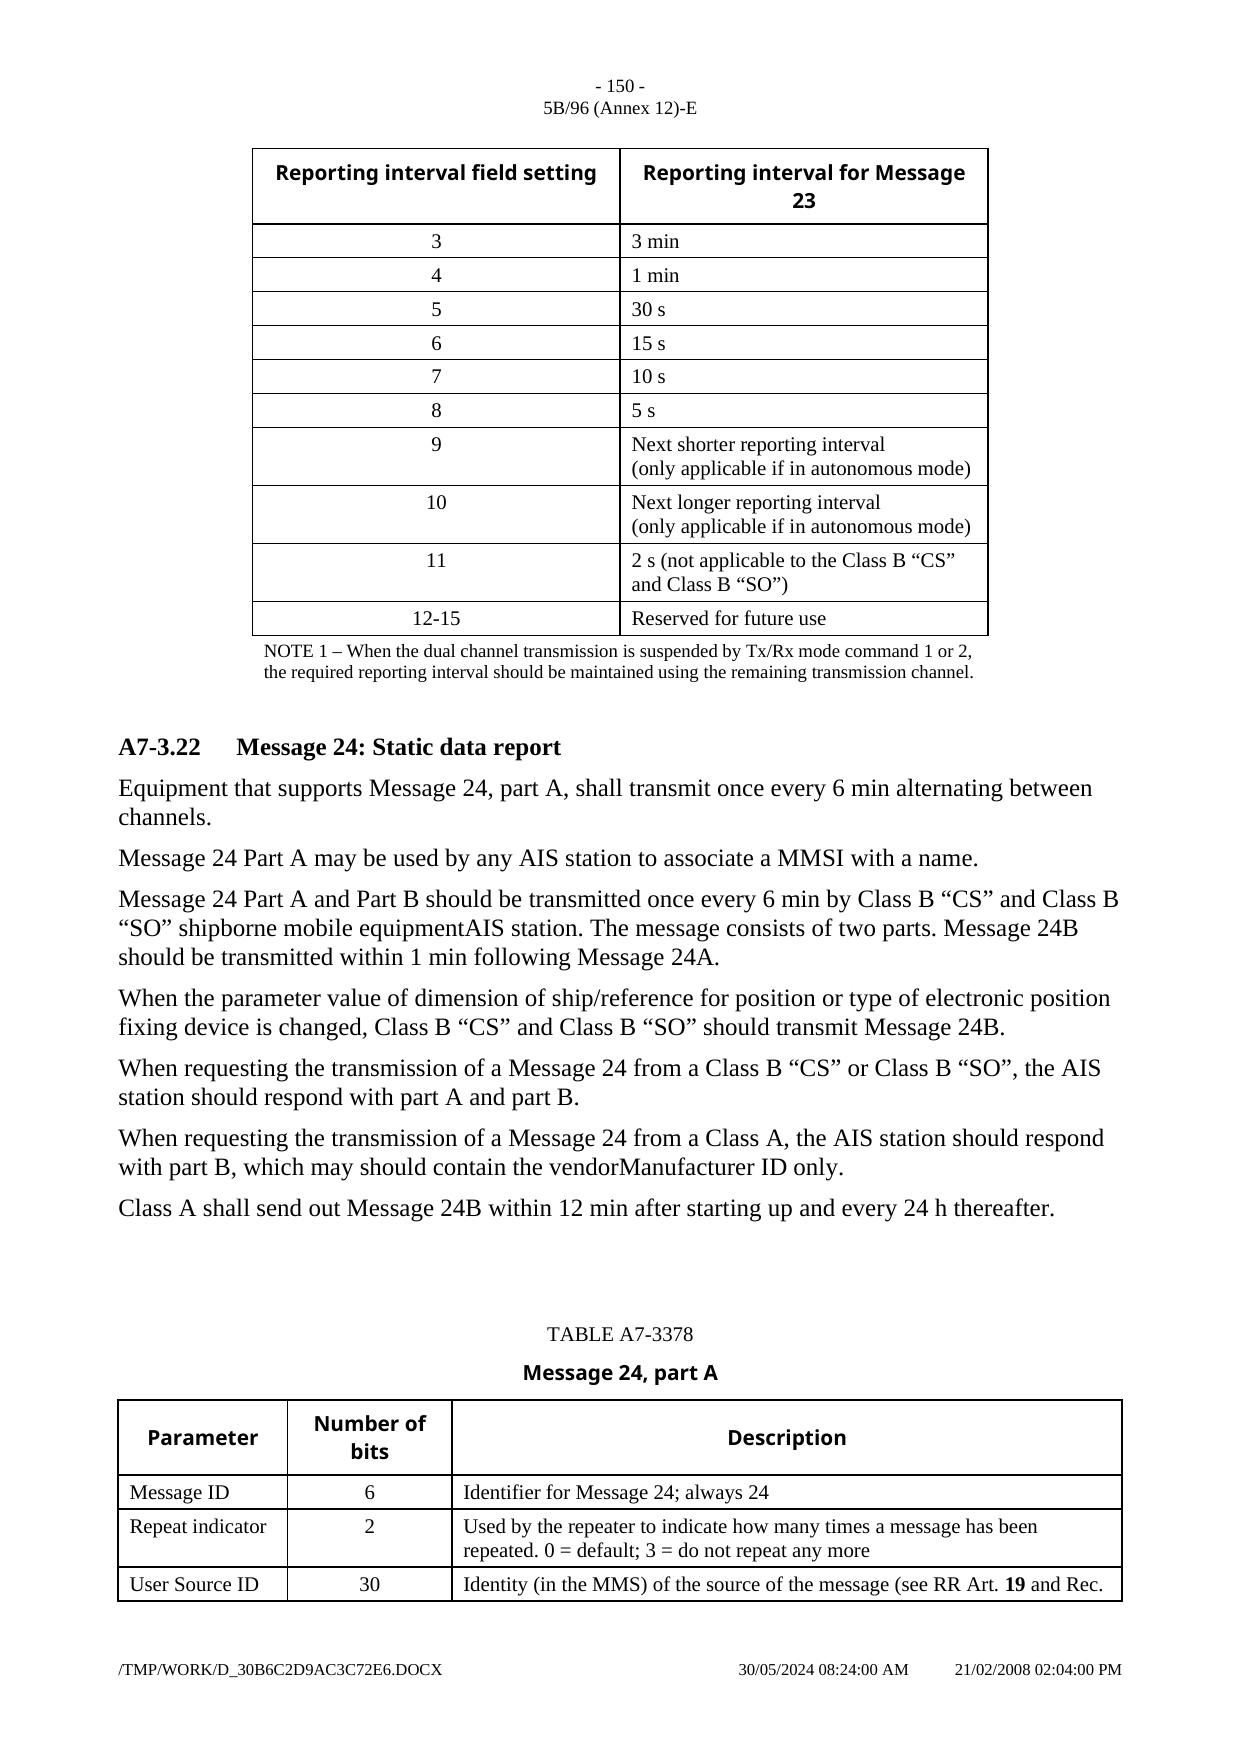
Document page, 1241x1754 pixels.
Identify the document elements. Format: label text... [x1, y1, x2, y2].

text When the parameter value of dimension of ship/reference for position or type of electronic position fixing device is changed, Class B “CS” and Class B “SO” should transmit Message 24B. [118, 983, 1122, 1041]
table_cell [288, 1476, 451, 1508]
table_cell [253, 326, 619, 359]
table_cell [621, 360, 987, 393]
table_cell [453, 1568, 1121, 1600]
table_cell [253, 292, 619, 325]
subtitle 3.22 Message 24: Static data report [118, 732, 1122, 761]
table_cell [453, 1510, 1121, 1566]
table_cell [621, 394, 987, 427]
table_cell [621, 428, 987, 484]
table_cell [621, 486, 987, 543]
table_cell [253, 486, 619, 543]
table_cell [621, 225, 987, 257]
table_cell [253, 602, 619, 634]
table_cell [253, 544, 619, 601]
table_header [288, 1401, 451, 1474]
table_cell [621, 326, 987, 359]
text TABLE [118, 1322, 1122, 1346]
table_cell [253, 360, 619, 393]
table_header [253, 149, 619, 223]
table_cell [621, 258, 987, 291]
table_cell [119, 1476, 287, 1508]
text When requesting the transmission of a Message 24 from a Class A, the AIS station should respond with part B, which contain the ID only. [118, 1123, 1122, 1181]
text When requesting the transmission of a Message 24 from a Class B “CS” or Class B “SO”, the AIS station should respond with part A and part B. [118, 1053, 1122, 1111]
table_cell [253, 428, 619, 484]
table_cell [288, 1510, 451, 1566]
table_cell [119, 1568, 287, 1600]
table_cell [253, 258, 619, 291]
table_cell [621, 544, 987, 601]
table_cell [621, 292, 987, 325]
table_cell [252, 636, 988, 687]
text Message 24 Part A and Part B should be transmitted once every 6 min by Class B “CS” and Class B “SO” . The message consists of two parts. Message 24B should be transmitted within 1 min following Message 24A. [118, 884, 1122, 971]
title Message 24 part A [118, 1358, 1122, 1387]
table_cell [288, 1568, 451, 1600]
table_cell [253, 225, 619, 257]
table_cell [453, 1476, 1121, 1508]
text Message 24 Part A may be used by any AIS station to associate a MMSI with a name. [118, 843, 1122, 872]
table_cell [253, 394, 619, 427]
text Equipment that supports Message 24 part A shall transmit once every 6 min alternating between channels. [118, 773, 1122, 831]
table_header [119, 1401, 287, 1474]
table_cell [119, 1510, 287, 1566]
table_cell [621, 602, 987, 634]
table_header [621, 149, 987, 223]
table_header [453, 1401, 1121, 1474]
